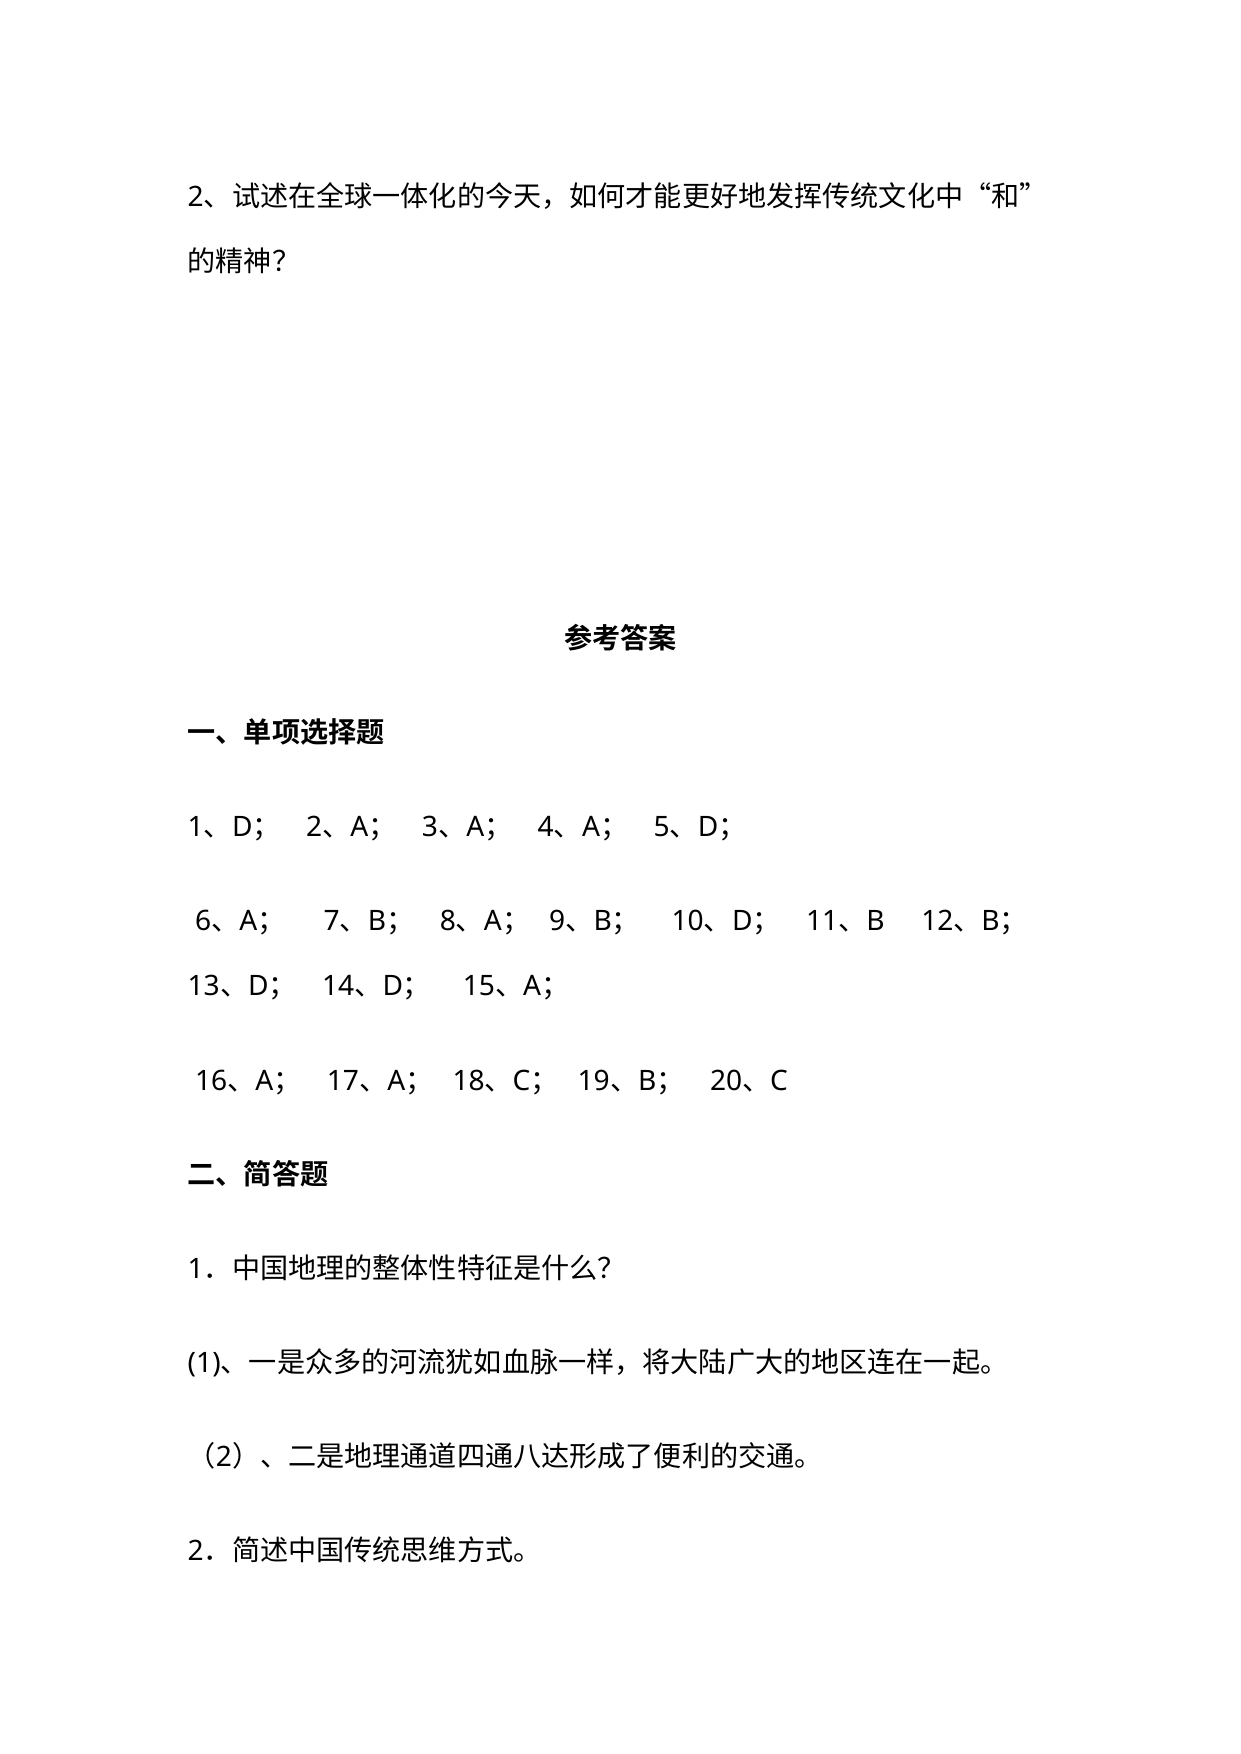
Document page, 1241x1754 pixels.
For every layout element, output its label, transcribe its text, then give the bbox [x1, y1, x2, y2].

text 1、D； 2、A； 3、A； 4、A； 5、D； [187, 792, 1053, 857]
text 1．中国地理的整体性特征是什么？ [187, 1234, 1053, 1299]
text 6、A； 7、B； 8、A； 9、B； 10、D； 11、B 12、B； 13、D； 14、D； 15、A； [187, 886, 1053, 1016]
text 二、简答题 [187, 1139, 1053, 1204]
text 参考答案 [187, 604, 1053, 669]
text （2）、二是地理通道四通八达形成了便利的交通。 [187, 1422, 1053, 1487]
text 一、单项选择题 [187, 698, 1053, 763]
text 2．简述中国传统思维方式。 [187, 1516, 1053, 1581]
text 16、A； 17、A； 18、C； 19、B； 20、C [187, 1045, 1053, 1110]
text 2、试述在全球一体化的今天，如何才能更好地发挥传统文化中“和”的精神？ [187, 162, 1053, 292]
text (1)、一是众多的河流犹如血脉一样，将大陆广大的地区连在一起。 [187, 1328, 1053, 1393]
